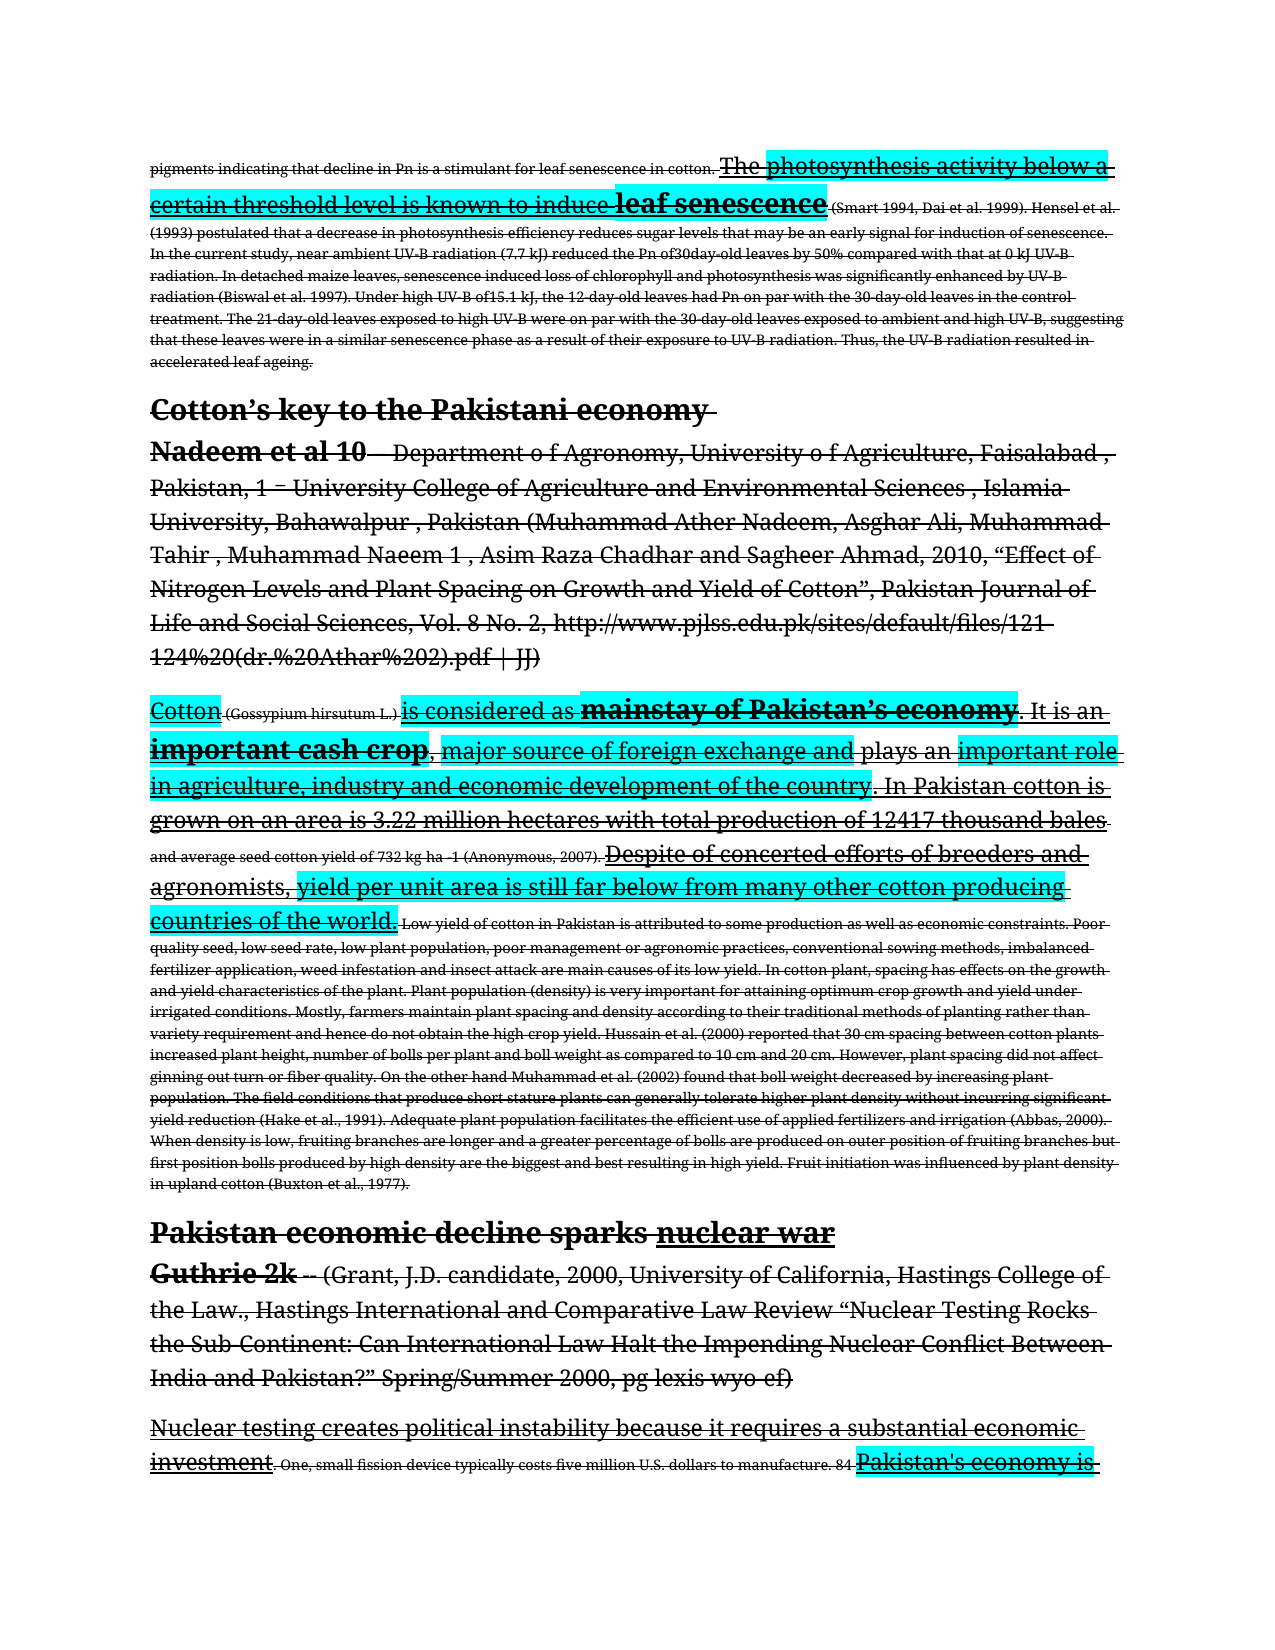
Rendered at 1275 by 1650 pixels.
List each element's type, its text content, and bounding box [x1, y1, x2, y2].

text Nadeem et al 10 -- Department o f Agronomy, University o f Agriculture, Faisalabad , Pakistan, 1 = University College of Agriculture and Environmental Sciences , Islamia University, Bahawalpur , Pakistan (Muhammad Ather Nadeem, Asghar Ali, Muhammad Tahir , Muhammad Naeem 1 , Asim Raza Chadhar and Sagheer Ahmad, 2010, “Effect of Nitrogen Levels and Plant Spacing on Growth and Yield of Cotton”, Pakistan Journal of Life and Social Sciences, Vol. 8 No. 2, http://www.pjlss.edu.pk/sites/default/files/121-124%20(dr.%20Athar%202).pdf | JJ) [150, 432, 1125, 672]
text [150, 1412, 1125, 1477]
text Cotton (Gossypium hirsutum L.) is considered as mainstay of Pakistan’s economy. It is an important cash crop, major source of foreign exchange and plays an important role in agriculture, industry and economic development of the country. In Pakistan cotton is grown on an area is 3.22 million hectares with total production of 12417 thousand bales and average seed cotton yield of 732 kg ha -1 (Anonymous, 2007). Despite of concerted efforts of breeders and agronomists, yield per unit area is still far below from many other cotton producing countries of the world. Low yield of cotton in Pakistan is attributed to some production as well as economic constraints. Poor quality seed, low seed rate, low plant population, poor management or agronomic practices, conventional sowing methods, imbalanced fertilizer application, weed infestation and insect attack are main causes of its low yield. In cotton plant, spacing has effects on the growth and yield characteristics of the plant. Plant population (density) is very important for attaining optimum crop growth and yield under irrigated conditions. Mostly, farmers maintain plant spacing and density according to their traditional methods of planting rather than variety requirement and hence do not obtain the high crop yield. Hussain et al. (2000) reported that 30 cm spacing between cotton plants increased plant height, number of bolls per plant and boll weight as compared to 10 cm and 20 cm. However, plant spacing did not affect ginning out turn or fiber quality. On the other hand Muhammad et al. (2002) found that boll weight decreased by increasing plant population. The field conditions that produce short stature plants can generally tolerate higher plant density without incurring significant yield reduction (Hake et al., 1991). Adequate plant population facilitates the efficient use of applied fertilizers and irrigation (Abbas, 2000). When density is low, fruiting branches are longer and a greater percentage of bolls are produced on outer position of fruiting branches but first position bolls produced by high density are the biggest and best resulting in high yield. Fruit initiation was influenced by plant density in upland cotton (Buxton et al., 1977). [150, 691, 1125, 1194]
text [150, 150, 1125, 371]
text Guthrie 2k -- (Grant, J.D. candidate, 2000, University of California, Hastings College of the Law., Hastings International and Comparative Law Review “Nuclear Testing Rocks the Sub-Continent: Can International Law Halt the Impending Nuclear Conflict Between India and Pakistan?” Spring/Summer 2000, pg lexis wyo-ef) [150, 1255, 1125, 1393]
subtitle Pakistan economic decline sparks nuclear war [150, 1212, 1125, 1252]
subtitle Cotton’s key to the Pakistani economy [150, 389, 1125, 429]
